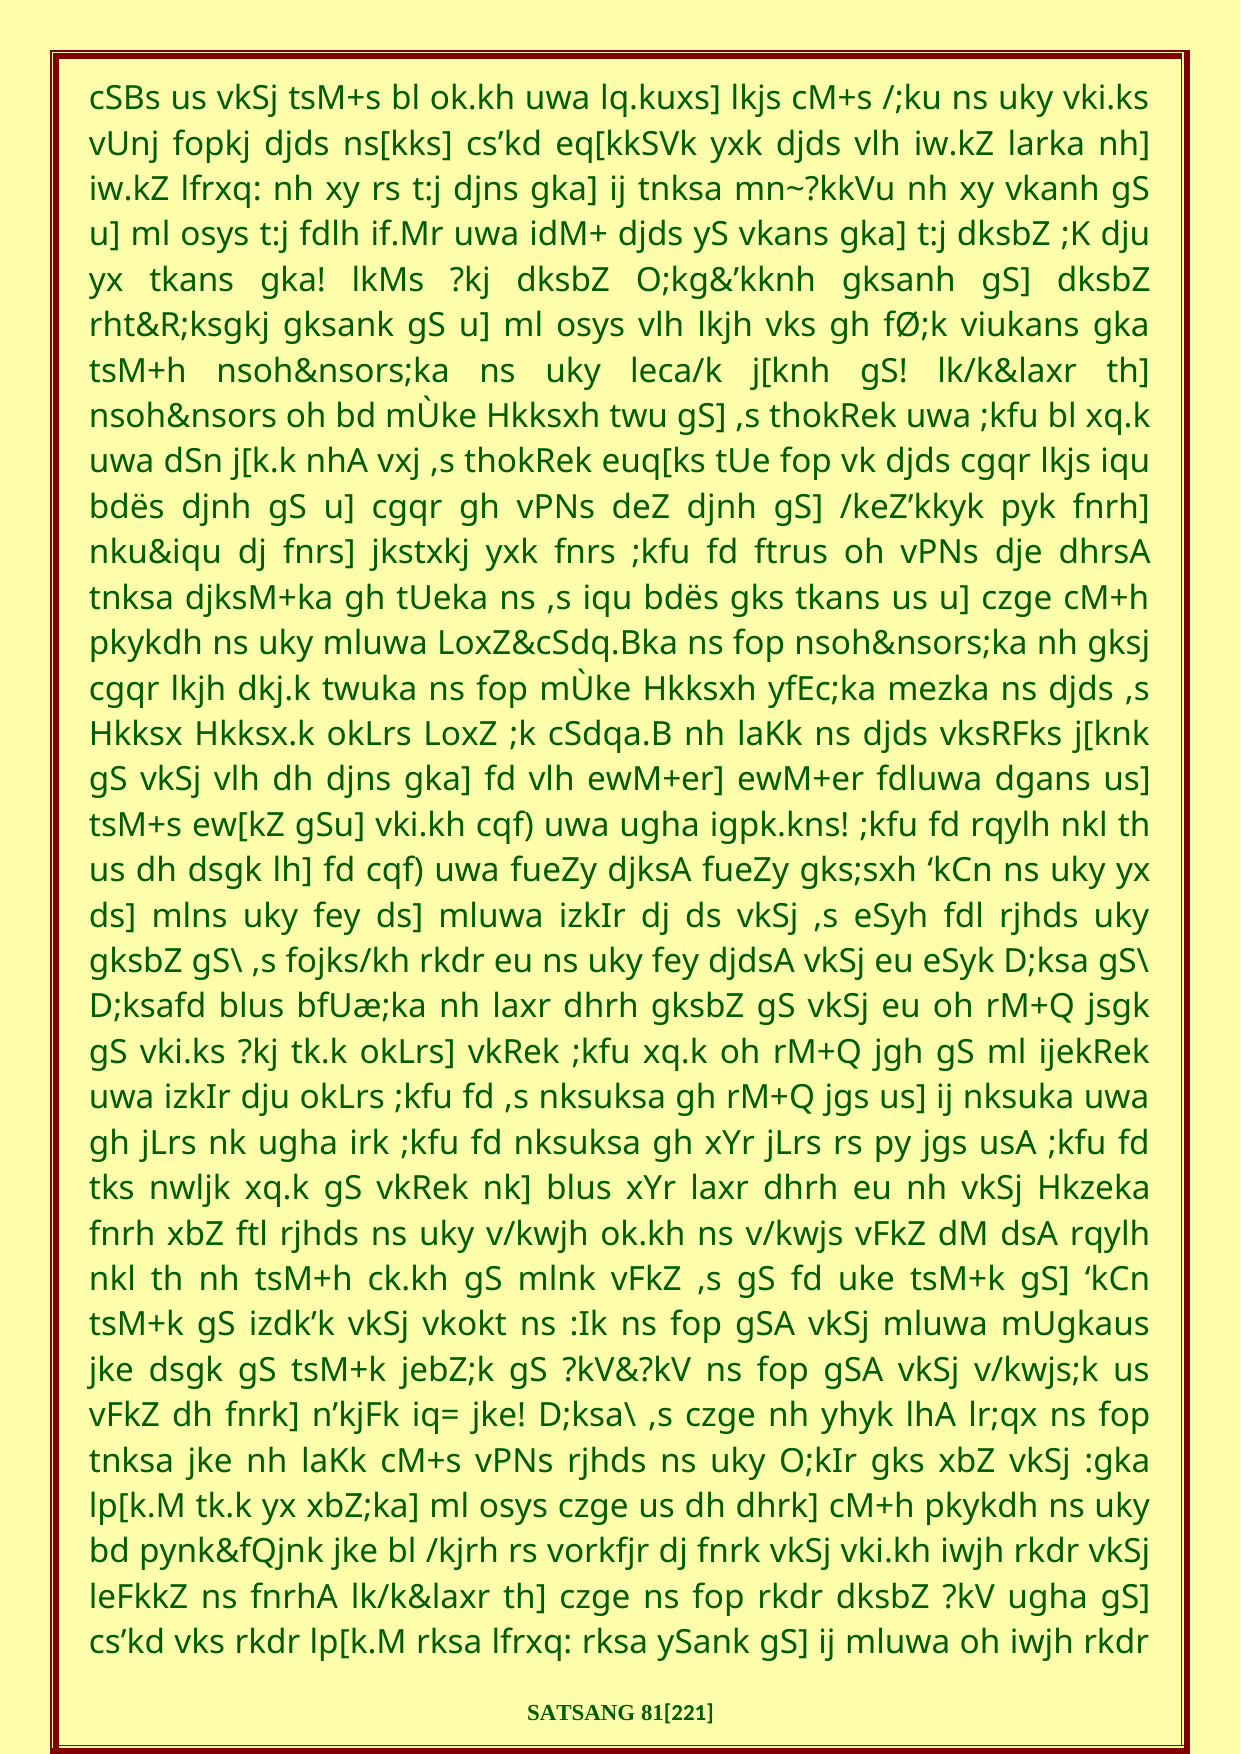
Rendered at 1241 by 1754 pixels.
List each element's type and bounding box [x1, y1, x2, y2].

text [89, 74, 1152, 1663]
